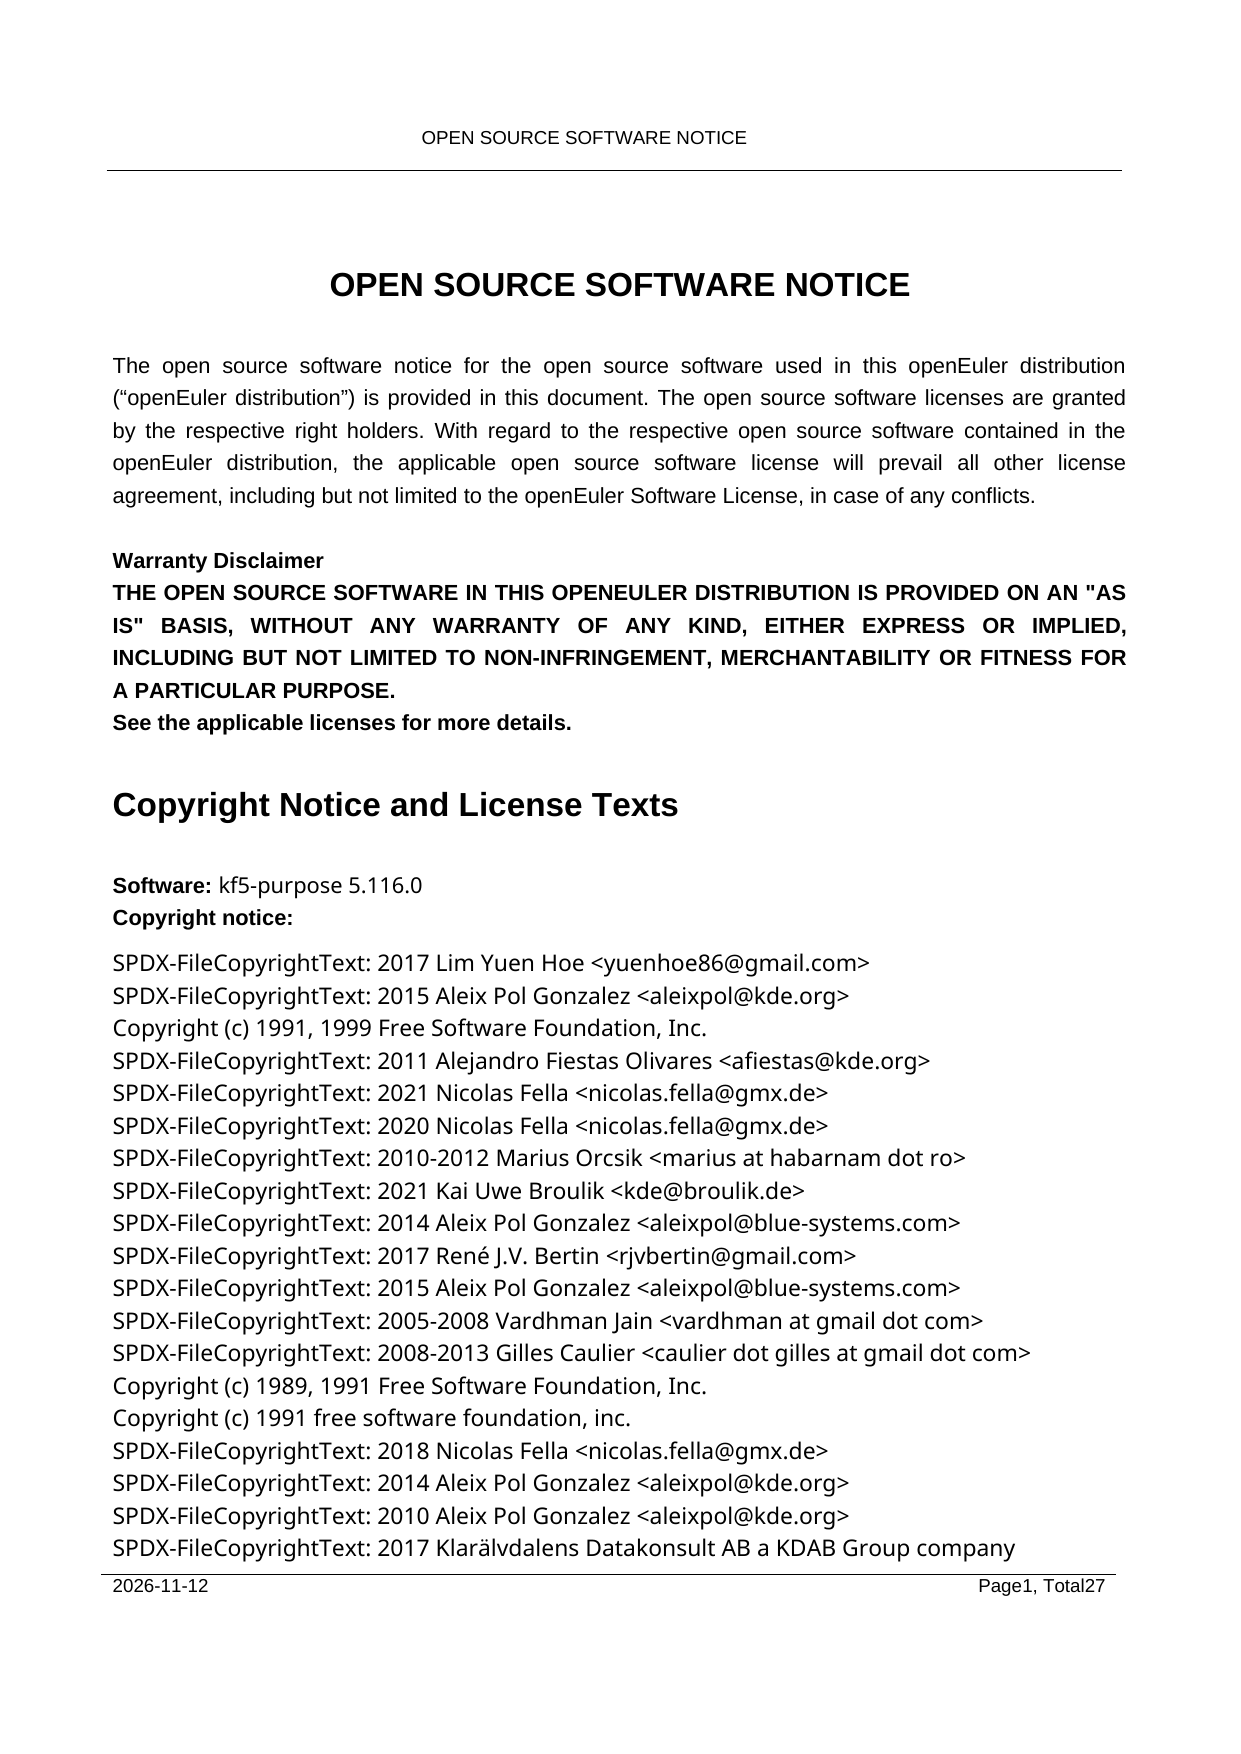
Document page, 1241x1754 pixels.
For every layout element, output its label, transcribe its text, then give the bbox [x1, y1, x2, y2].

text Warranty Disclaimer [112, 544, 1128, 576]
text The open source software notice for the open source software used in this openEuler distribution (“openEuler distribution”) is provided in this document. The open source software licenses are granted by the respective right holders. With regard to the respective open source software contained in the openEuler distribution, the applicable open source software license will prevail all other license agreement, including but not limited to the openEuler Software License, in case of any conflicts. [112, 349, 1128, 511]
text Copyright notice: [112, 901, 1128, 934]
text THE OPEN SOURCE SOFTWARE IN THIS OPENEULER DISTRIBUTION IS PROVIDED ON AN "AS IS" BASIS, WITHOUT ANY WARRANTY OF ANY KIND, EITHER EXPRESS OR IMPLIED, INCLUDING BUT NOT LIMITED TO NON-INFRINGEMENT, MERCHANTABILITY OR FITNESS FOR A PARTICULAR PURPOSE. See the applicable licenses for more details. [112, 576, 1128, 739]
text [112, 947, 1128, 1564]
text Copyright Notice and License Texts [112, 771, 1128, 836]
text OPEN SOURCE SOFTWARE NOTICE [112, 251, 1128, 316]
title Software: kf5-purpose 5.116.0 [112, 869, 1128, 901]
